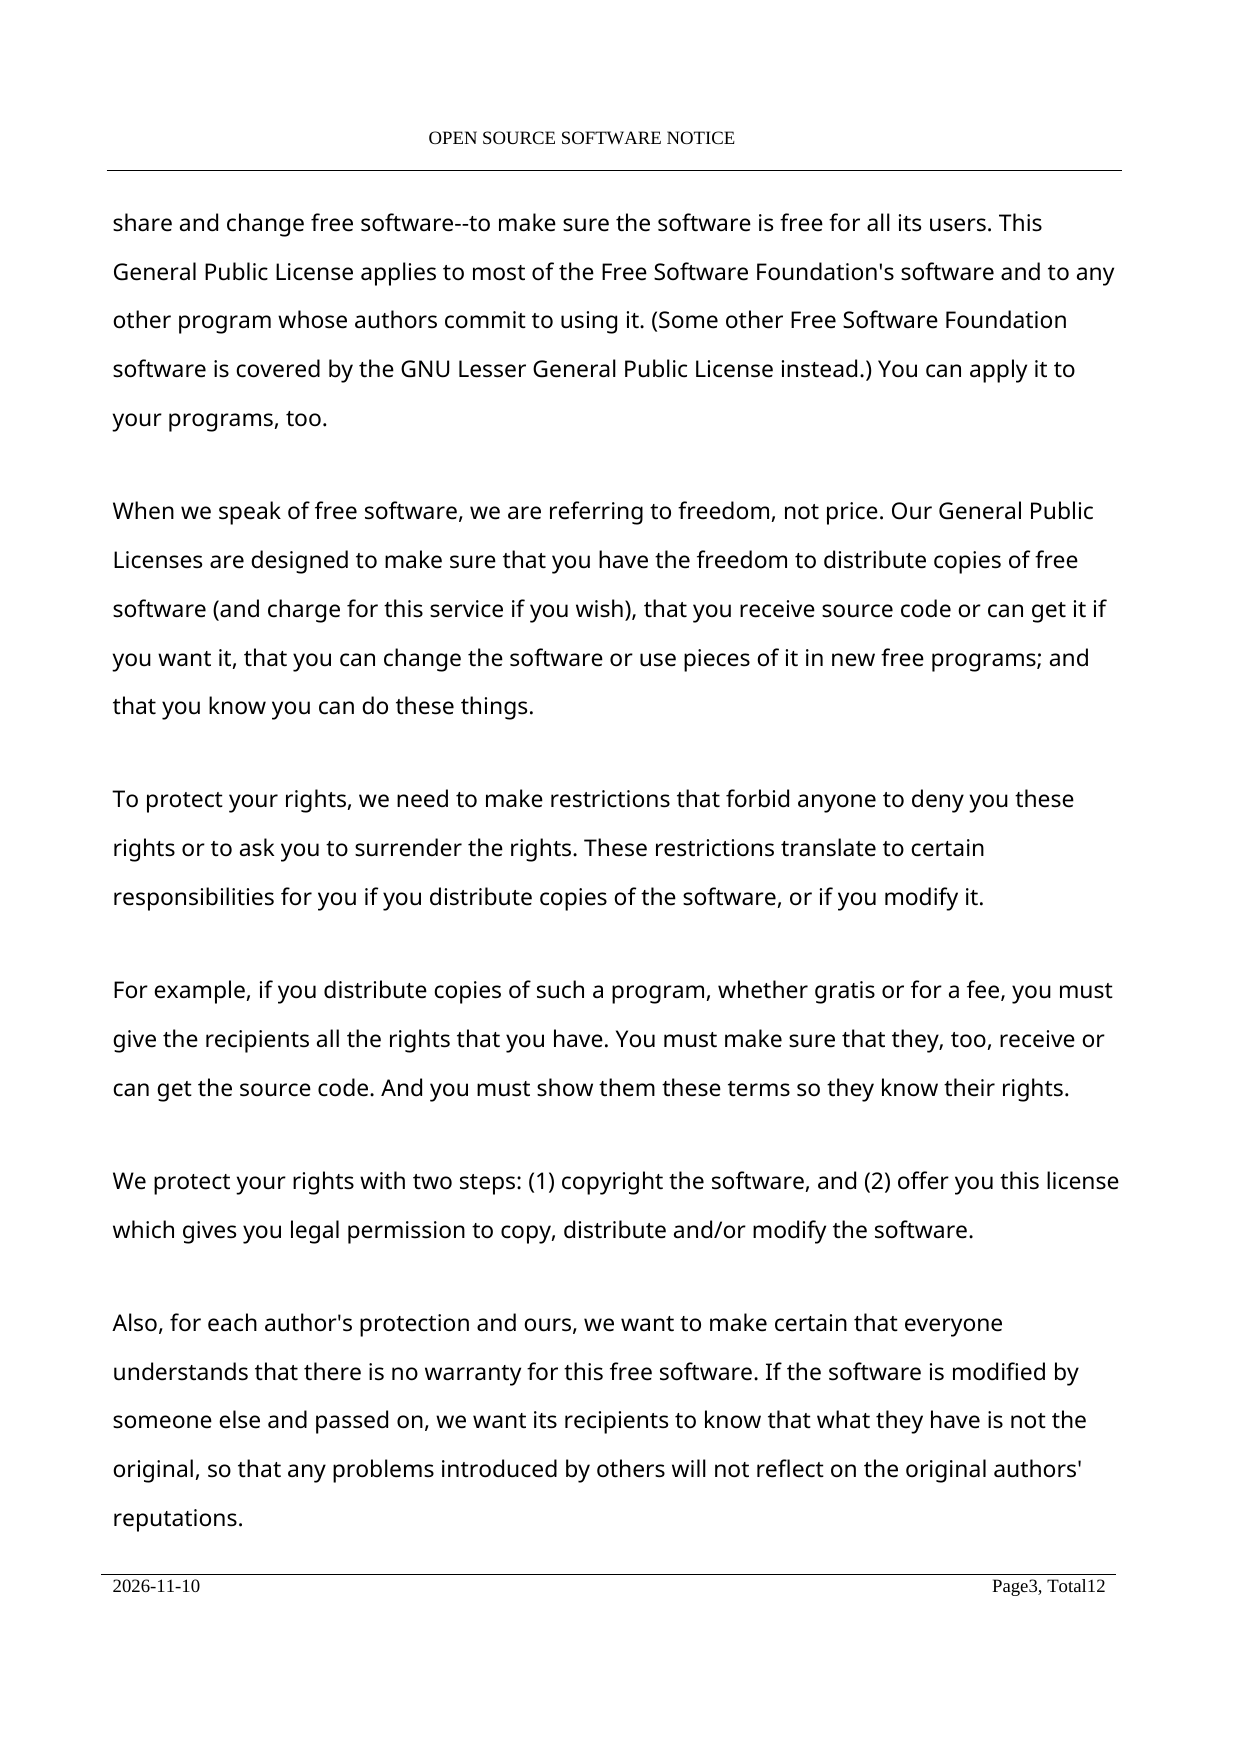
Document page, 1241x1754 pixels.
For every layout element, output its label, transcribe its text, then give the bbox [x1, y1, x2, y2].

text Also, for each author's protection and ours, we want to make certain that everyone understands that there is no warranty for this free software. If the software is modified by someone else and passed on, we want its recipients to know that what they have is not the original, so that any problems introduced by others will not reflect on the original authors' reputations. [112, 1306, 1128, 1534]
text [112, 206, 1128, 434]
text For example, if you distribute copies of such a program, whether gratis or for a fee, you must give the recipients all the rights that you have. You must make sure that they, too, receive or can get the source code. And you must show them these terms so they know their rights. [112, 973, 1128, 1103]
text We protect your rights with two steps: (1) copyright the software, and (2) offer you this license which gives you legal permission to copy, distribute and/or modify the software. [112, 1164, 1128, 1246]
text To protect your rights, we need to make restrictions that forbid anyone to deny you these rights or to ask you to surrender the rights. These restrictions translate to certain responsibilities for you if you distribute copies of the software, or if you modify it. [112, 783, 1128, 913]
text When we speak of free software, we are referring to freedom, not price. Our General Public Licenses are designed to make sure that you have the freedom to distribute copies of free software (and charge for this service if you wish), that you receive source code or can get it if you want it, that you can change the software or use pieces of it in new free programs; and that you know you can do these things. [112, 494, 1128, 722]
